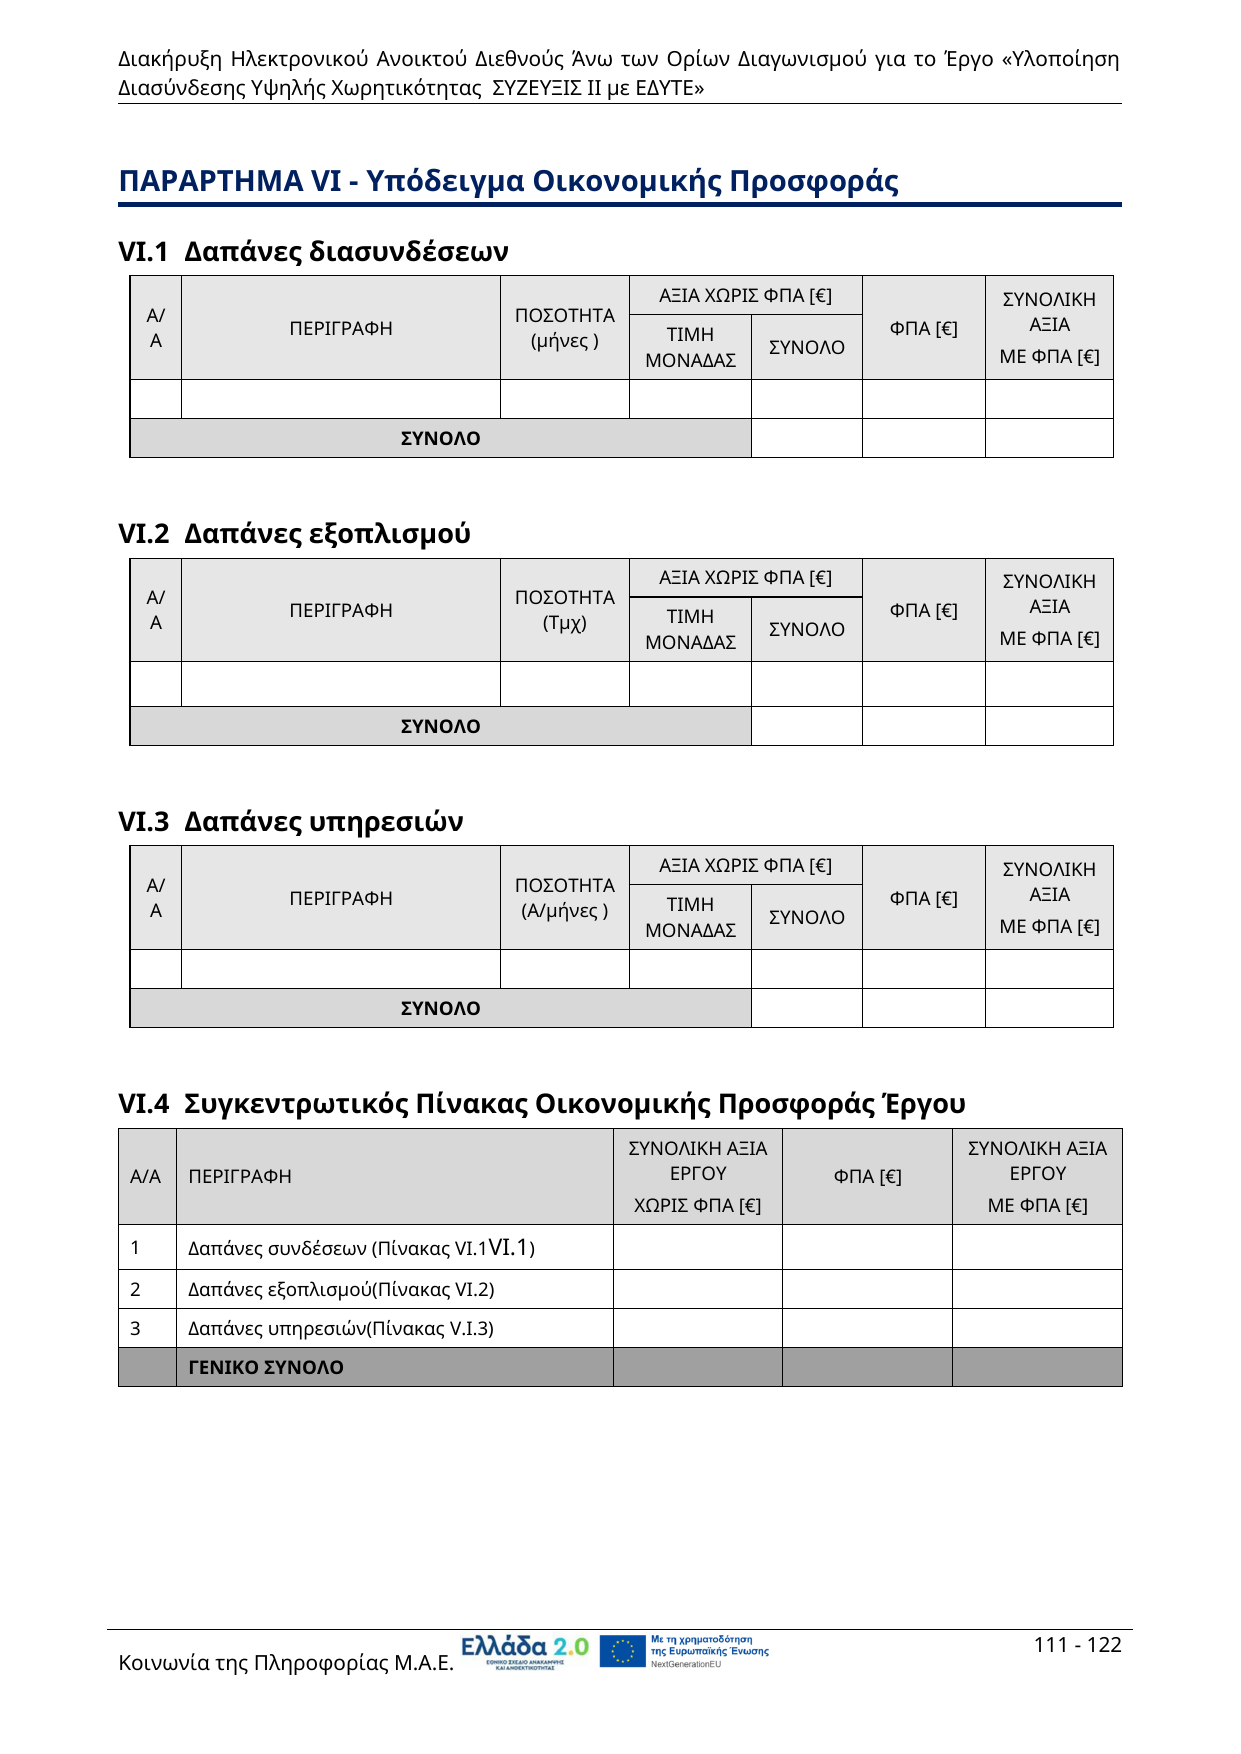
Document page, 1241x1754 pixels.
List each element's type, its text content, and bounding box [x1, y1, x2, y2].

table_header Α/Α [131, 276, 181, 379]
table_cell [752, 419, 862, 457]
table_cell [614, 1348, 782, 1386]
table_cell ΣΥΝΟΛΟ [752, 598, 862, 661]
table_cell [182, 380, 500, 418]
table_header ΣΥΝΟΛΙΚΗ ΑΞΙΑ ΜΕ ΦΠΑ [€] [986, 846, 1113, 949]
table_cell [953, 1225, 1122, 1269]
table_cell [752, 380, 862, 418]
table_cell [501, 950, 629, 988]
table_header ΑΞΙΑ ΧΩΡΙΣ ΦΠΑ [€] [630, 276, 862, 314]
table_cell ΣΥΝΟΛΟ [752, 315, 862, 379]
table_header ΑΞΙΑ ΧΩΡΙΣ ΦΠΑ [€] [630, 846, 862, 884]
table_cell ΣΥΝΟΛΟ [752, 885, 862, 949]
table_cell [614, 1225, 782, 1269]
table_header ΣΥΝΟΛΙΚΗ ΑΞΙΑ ΜΕ ΦΠΑ [€] [986, 276, 1113, 379]
table_cell [863, 950, 985, 988]
table_cell [986, 707, 1113, 745]
table_cell [501, 662, 629, 706]
table_cell 3 [119, 1309, 176, 1347]
table_cell [986, 419, 1113, 457]
table_cell [630, 950, 751, 988]
table_cell ΤΙΜΗ ΜΟΝΑΔΑΣ [630, 598, 751, 661]
table_header ΦΠΑ [€] [863, 276, 985, 379]
table_cell ΣΥΝΟΛΟ [131, 989, 751, 1027]
table_cell [863, 662, 985, 706]
table_header ΠΕΡΙΓΡΑΦΗ [182, 276, 500, 379]
table_header ΣΥΝΟΛΙΚΗ ΑΞΙΑ ΜΕ ΦΠΑ [€] [986, 559, 1113, 661]
table_cell 2 [119, 1270, 176, 1308]
table_header ΠΕΡΙΓΡΑΦΗ [182, 846, 500, 949]
table_cell ΣΥΝΟΛΟ [131, 419, 751, 457]
table_cell 1 [119, 1225, 176, 1269]
table_cell [752, 989, 862, 1027]
table_cell [863, 707, 985, 745]
table_cell [986, 989, 1113, 1027]
table_cell [752, 707, 862, 745]
table_cell [953, 1270, 1122, 1308]
table_cell [986, 950, 1113, 988]
table_header Α/Α [131, 559, 181, 661]
table_header ΠΟΣΟΤΗΤΑ (Τμχ) [501, 559, 629, 661]
table_cell [986, 662, 1113, 706]
subtitle Συγκεντρωτικός Πίνακας Οικονομικής Προσφοράς Έργου [118, 1084, 1122, 1121]
table_cell Δαπάνες συνδέσεων (Πίνακας VI.1) [177, 1225, 613, 1269]
subtitle Υπόδειγμα Οικονομικής Προσφοράς [118, 161, 1122, 202]
table_cell [752, 950, 862, 988]
table_header ΦΠΑ [€] [863, 559, 985, 661]
table_header ΠΟΣΟΤΗΤΑ (μήνες ) [501, 276, 629, 379]
table_cell ΤΙΜΗ ΜΟΝΑΔΑΣ [630, 885, 751, 949]
table_header ΣΥΝΟΛΙΚΗ ΑΞΙΑ ΕΡΓΟΥ ΜΕ ΦΠΑ [€] [953, 1129, 1122, 1224]
table_cell [614, 1309, 782, 1347]
table_cell [783, 1270, 952, 1308]
table_header ΠΕΡΙΓΡΑΦΗ [182, 559, 500, 661]
table_header ΠΟΣΟΤΗΤΑ (Α/μήνες ) [501, 846, 629, 949]
table_cell [752, 662, 862, 706]
table_cell [131, 380, 181, 418]
table_cell [630, 380, 751, 418]
table_header ΠΕΡΙΓΡΑΦΗ [177, 1129, 613, 1224]
table_cell [783, 1225, 952, 1269]
table_cell ΓΕΝΙΚΟ ΣΥΝΟΛΟ [177, 1348, 613, 1386]
table_header ΦΠΑ [€] [863, 846, 985, 949]
table_cell [501, 380, 629, 418]
table_cell [863, 380, 985, 418]
table_header ΣΥΝΟΛΙΚΗ ΑΞΙΑ ΕΡΓΟΥ ΧΩΡΙΣ ΦΠΑ [€] [614, 1129, 782, 1224]
table_cell [783, 1309, 952, 1347]
subtitle Δαπάνες υπηρεσιών [118, 802, 1122, 839]
table_cell [986, 380, 1113, 418]
table_cell ΣΥΝΟΛΟ [131, 707, 751, 745]
subtitle Δαπάνες διασυνδέσεων [118, 232, 1122, 269]
table_cell [182, 662, 500, 706]
table_cell [131, 950, 181, 988]
table_cell ΤΙΜΗ ΜΟΝΑΔΑΣ [630, 315, 751, 379]
table_cell Δαπάνες εξοπλισμού(Πίνακας VI.2) [177, 1270, 613, 1308]
table_cell [119, 1348, 176, 1386]
table_cell Δαπάνες υπηρεσιών(Πίνακας V.I.3) [177, 1309, 613, 1347]
table_cell [182, 950, 500, 988]
table_cell [953, 1309, 1122, 1347]
table_cell [630, 662, 751, 706]
subtitle Δαπάνες εξοπλισμού [118, 514, 1122, 551]
table_cell [863, 419, 985, 457]
table_cell [614, 1270, 782, 1308]
table_cell [783, 1348, 952, 1386]
table_header ΑΞΙΑ ΧΩΡΙΣ ΦΠΑ [€] [630, 559, 862, 596]
table_cell [863, 989, 985, 1027]
table_cell [953, 1348, 1122, 1386]
table_header Α/Α [131, 846, 181, 949]
picture [460, 1630, 774, 1671]
table_header ΦΠΑ [€] [783, 1129, 952, 1224]
table_cell [131, 662, 181, 706]
table_header Α/Α [119, 1129, 176, 1224]
